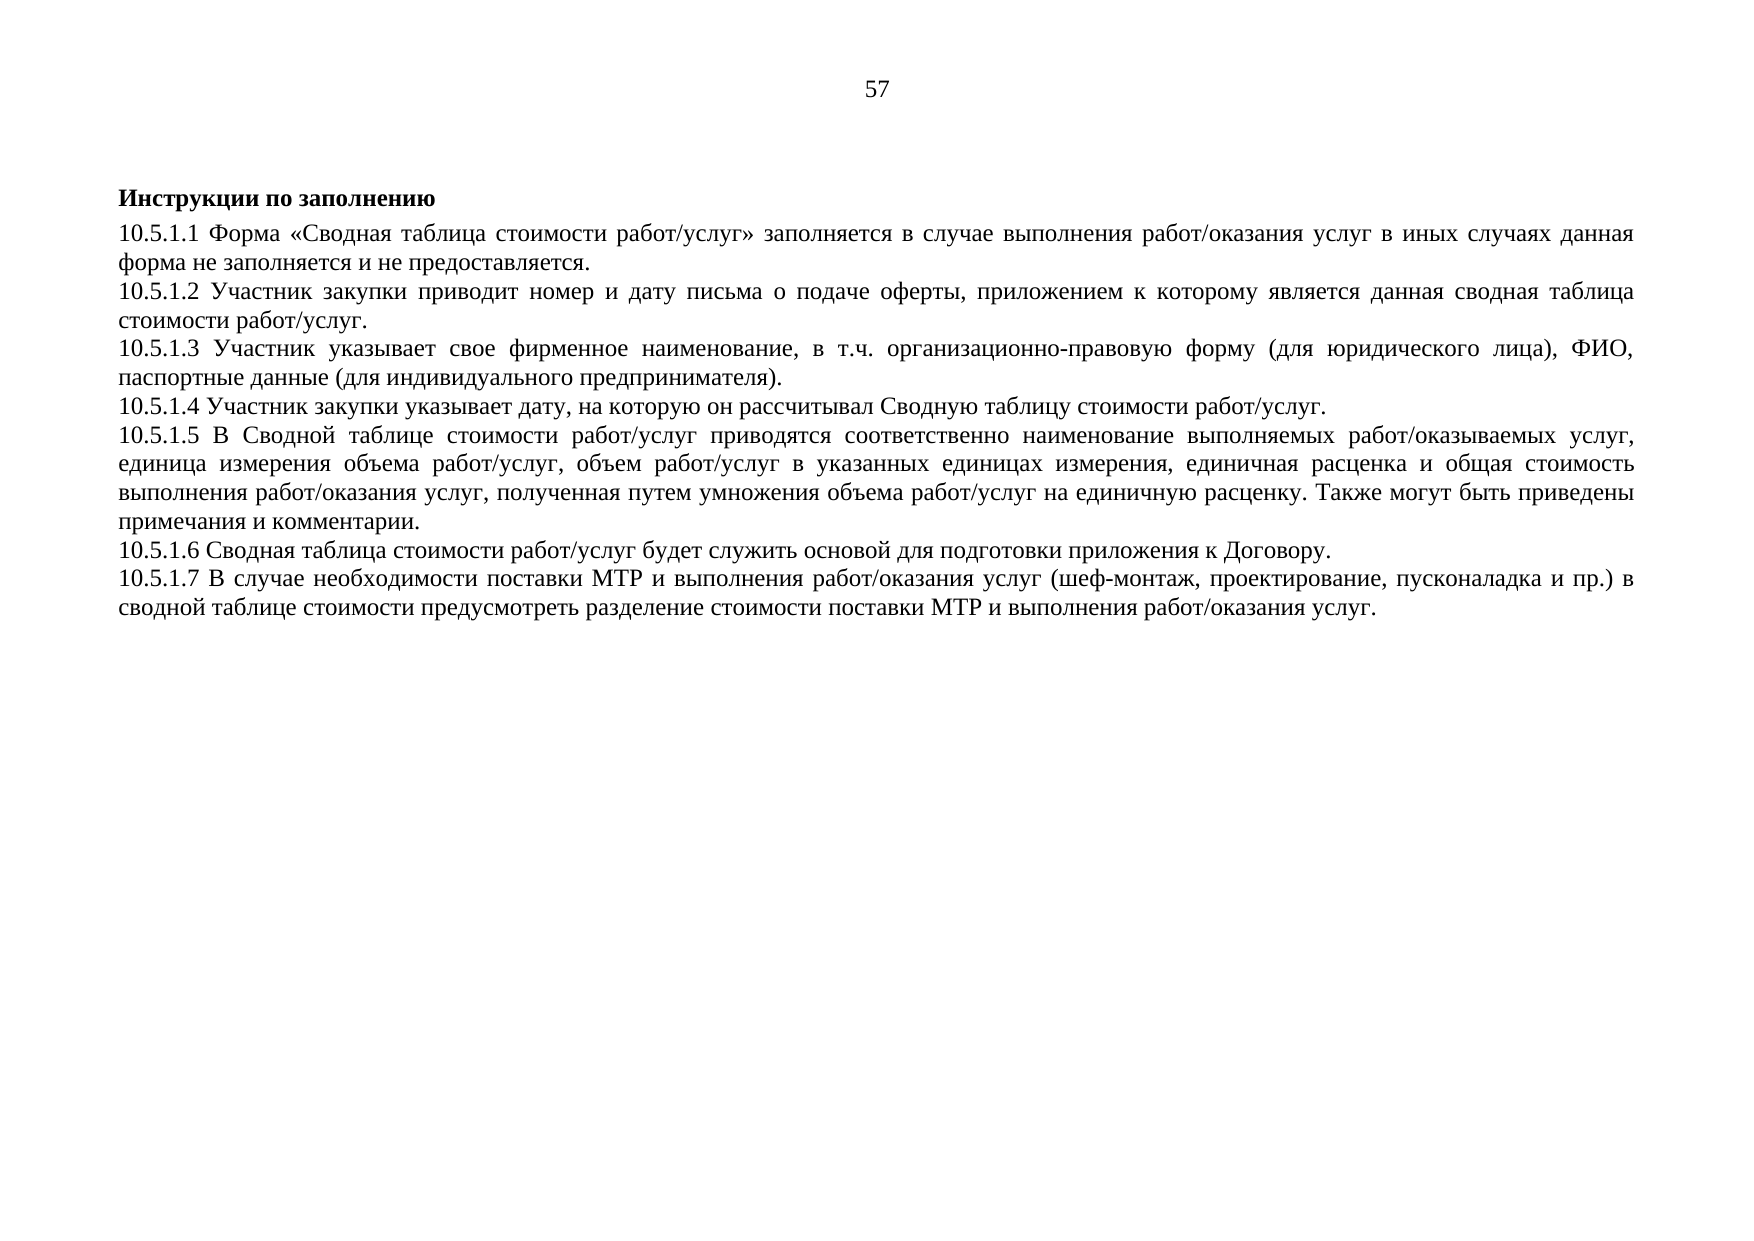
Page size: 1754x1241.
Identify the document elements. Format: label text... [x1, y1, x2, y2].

text 10.5.1.6 Сводная таблица стоимости работ/услуг будет служить основой для подготовки приложения к Договору. [118, 535, 1636, 563]
text 10.5.1.3 Участник указывает свое фирменное наименование, в т.ч. организационно-правовую форму (для юридического лица), ФИО, паспортные данные (для индивидуального предпринимателя). [118, 333, 1636, 391]
text 10.5.1.1 Форма «Сводная таблица стоимости работ/услуг» заполняется в случае выполнения работ/оказания услуг в иных случаях данная форма не заполняется и не предоставляется. [118, 218, 1636, 276]
text 10.5.1.4 Участник закупки указывает дату, на которую он рассчитывал Сводную таблицу стоимости работ/услуг. [118, 391, 1636, 420]
text 10.5.1.7 В случае необходимости поставки МТР и выполнения работ/оказания услуг (шеф-монтаж, проектирование, пусконаладка и пр.) в сводной таблице стоимости предусмотреть разделение стоимости поставки МТР и выполнения работ/оказания услуг. [118, 563, 1636, 621]
text 10.5.1.2 Участник закупки приводит номер и дату письма о подаче оферты, приложением к которому является данная сводная таблица стоимости работ/услуг. [118, 276, 1636, 333]
text 10.5.1.5 В Сводной таблице стоимости работ/услуг приводятся соответственно наименование выполняемых работ/оказываемых услуг, единица измерения объема работ/услуг, объем работ/услуг в указанных единицах измерения, единичная расценка и общая стоимость выполнения работ/оказания услуг, полученная путем умножения объема работ/услуг на единичную расценку. Также могут быть приведены примечания и комментарии. [118, 420, 1636, 535]
text Инструкции по заполнению [118, 183, 1636, 212]
